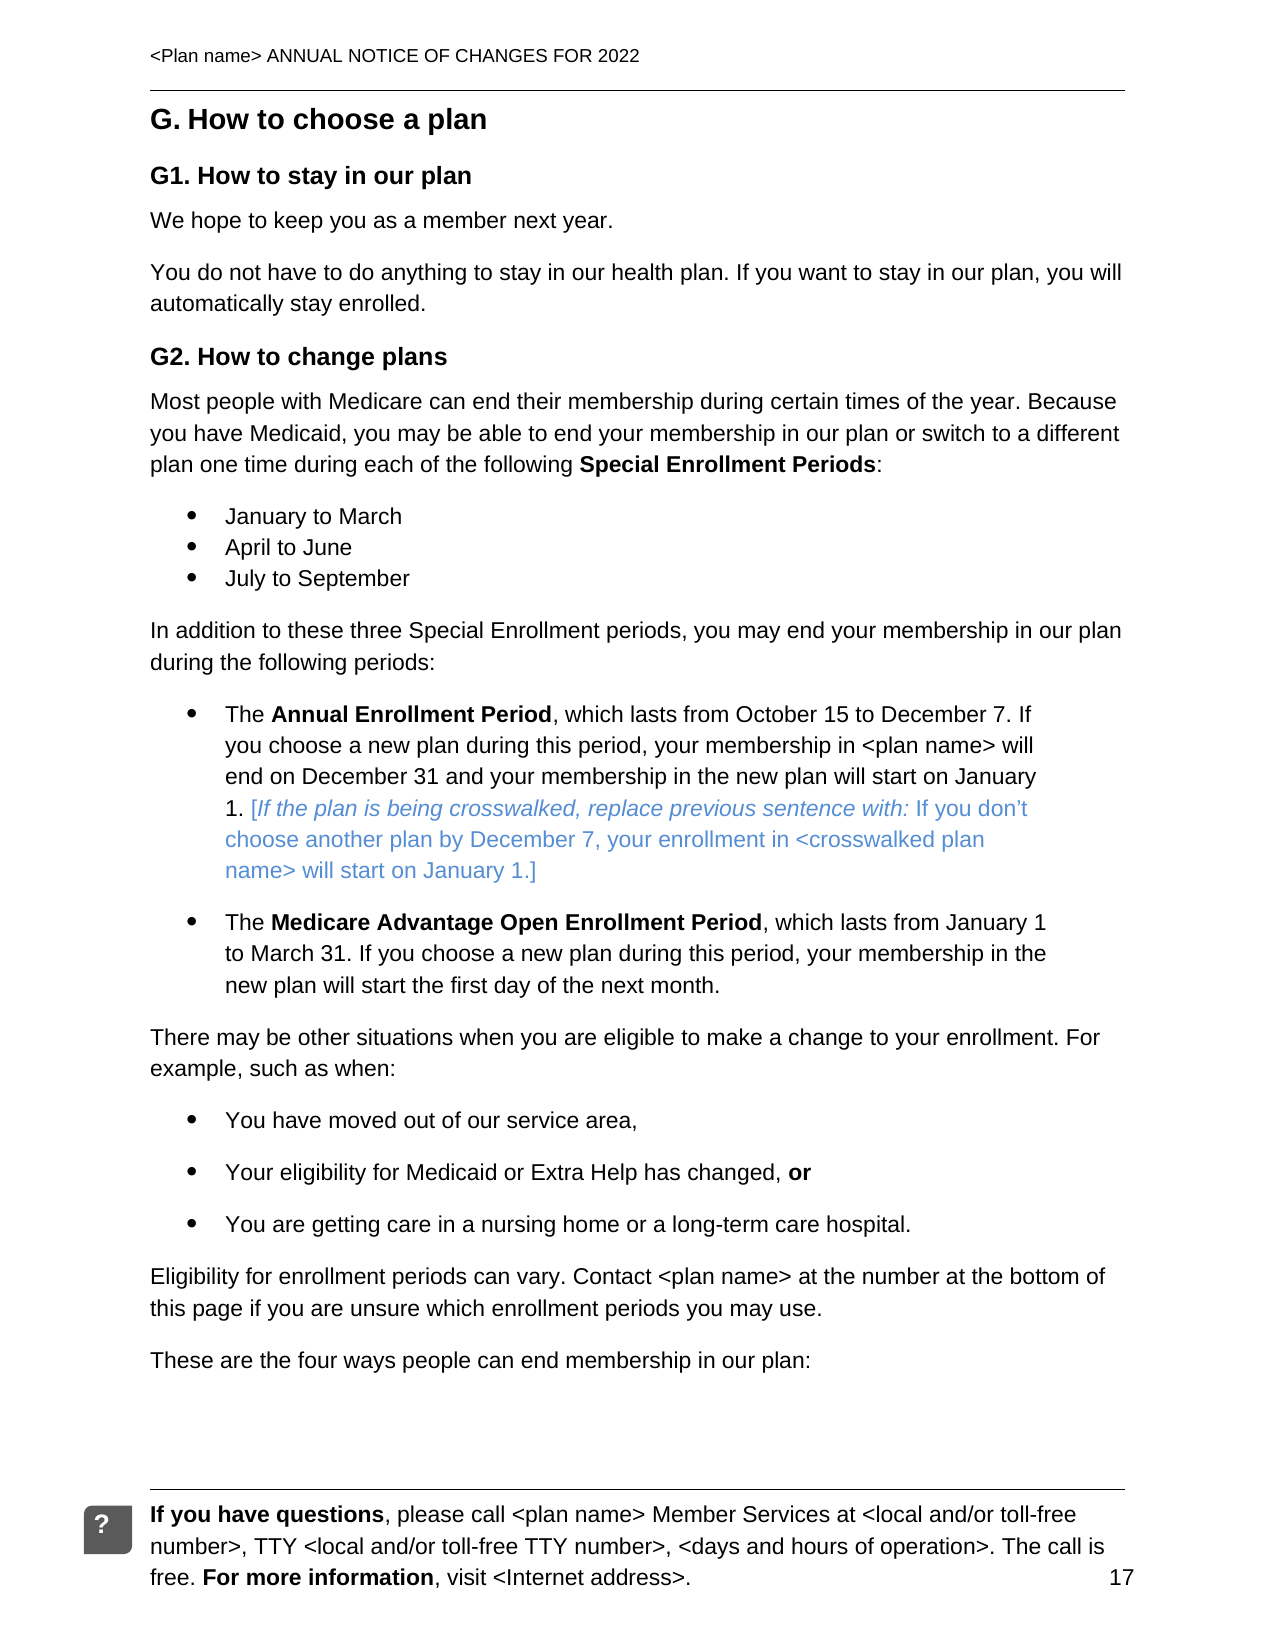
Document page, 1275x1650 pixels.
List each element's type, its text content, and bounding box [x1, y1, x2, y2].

text In addition to these three Special Enrollment periods, you may end your membership in our plan during the following periods: [150, 614, 1125, 676]
list January to March [187, 499, 1050, 531]
subtitle G1. How to stay in our plan [150, 158, 1050, 191]
list Your eligibility for Medicaid or Extra Help has changed, or [187, 1156, 1050, 1187]
list You have moved out of our service area, [187, 1103, 1050, 1135]
subtitle G2. How to change plans [150, 339, 1050, 372]
text Most people with Medicare can end their membership during certain times of the year. Because you have Medicaid, you may be able to end your membership in our plan or switch to a different plan one time during each of the following Special Enrollment Periods: [150, 385, 1125, 478]
list The Medicare Advantage Open Enrollment Period, which lasts from January 1 to March 31. If you choose a new plan during this period, your membership in the new plan will start the first day of the next month. [187, 906, 1050, 999]
text Eligibility for enrollment periods can vary. Contact <plan name> at the number at the bottom of this page if you are unsure which enrollment periods you may use. [150, 1260, 1125, 1322]
list The Annual Enrollment Period, which lasts from October 15 to December 7. If you choose a new plan during this period, your membership in <plan name> will end on December 31 and your membership in the new plan will start on January 1. [If the plan is being crosswalked, replace previous sentence with: If you don’t choose another plan by December 7, your enrollment in <crosswalked plan name> will start on January 1.] [187, 697, 1050, 885]
text You do not have to do anything to stay in our health plan. If you want to stay in our plan, you will automatically stay enrolled. [150, 256, 1125, 318]
list You are getting care in a nursing home or a long-term care hospital. [187, 1208, 1050, 1239]
list April to June [187, 531, 1050, 562]
subtitle How to choose a plan [150, 91, 1125, 137]
text These are the four ways people can end membership in our plan: [150, 1343, 1125, 1374]
list July to September [187, 562, 1050, 593]
text There may be other situations when you are eligible to make a change to your enrollment. For example, such as when: [150, 1020, 1125, 1083]
text We hope to keep you as a member next year. [150, 203, 1125, 235]
